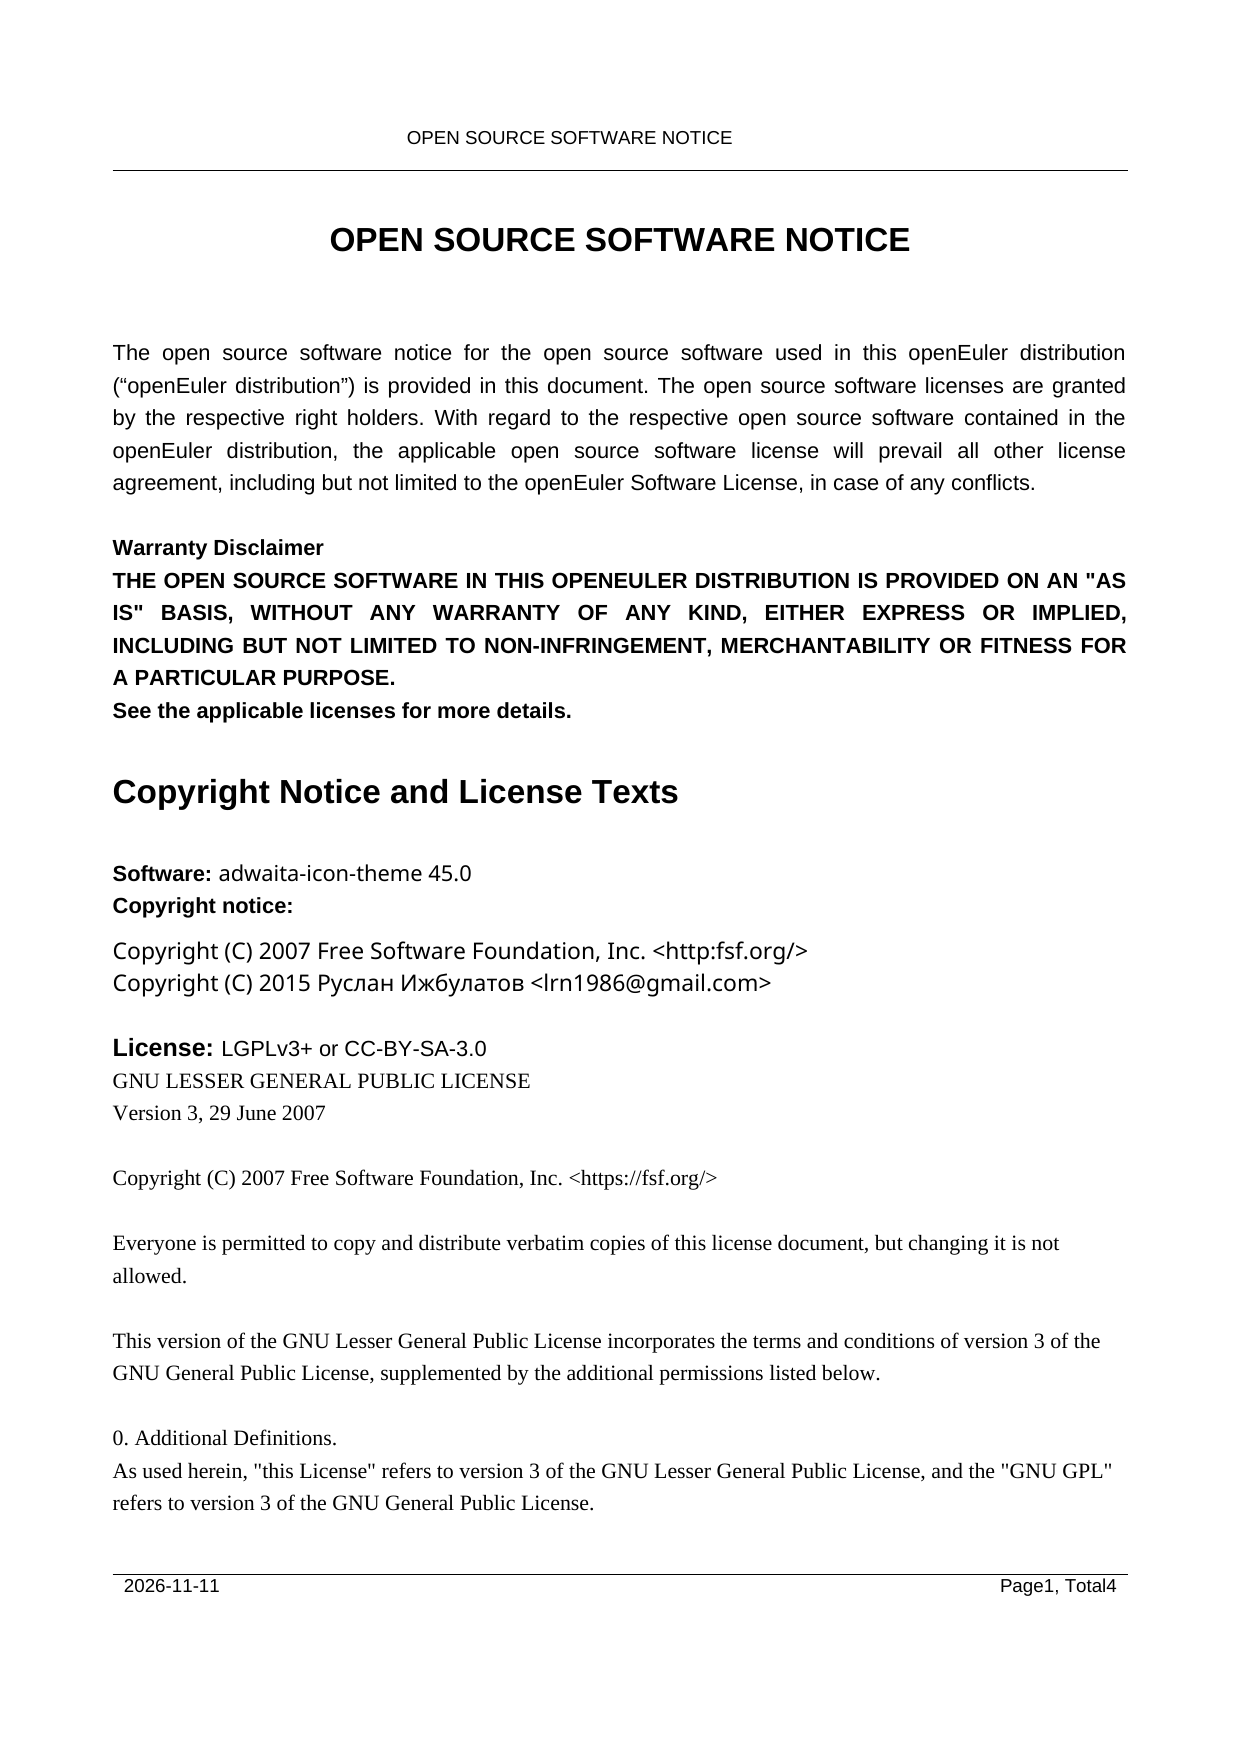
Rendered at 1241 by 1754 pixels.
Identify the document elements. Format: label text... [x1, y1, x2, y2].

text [112, 1064, 1128, 1519]
title Software: adwaita-icon-theme 45.0 [112, 856, 1128, 889]
text Copyright notice: [112, 889, 1128, 921]
text Copyright Notice and License Texts [112, 759, 1128, 824]
text The open source software notice for the open source software used in this openEuler distribution (“openEuler distribution”) is provided in this document. The open source software licenses are granted by the respective right holders. With regard to the respective open source software contained in the openEuler distribution, the applicable open source software license will prevail all other license agreement, including but not limited to the openEuler Software License, in case of any conflicts. [112, 336, 1128, 499]
text Copyright (C) 2007 Free Software Foundation, Inc. <http:fsf.org/> Copyright (C) 2015 Руслан Ижбулатов <lrn1986@gmail.com> [112, 934, 1128, 1031]
text Warranty Disclaimer [112, 531, 1128, 564]
text License: LGPLv3+ or CC-BY-SA-3.0 [112, 1031, 1128, 1064]
text OPEN SOURCE SOFTWARE NOTICE [112, 206, 1128, 271]
text THE OPEN SOURCE SOFTWARE IN THIS OPENEULER DISTRIBUTION IS PROVIDED ON AN "AS IS" BASIS, WITHOUT ANY WARRANTY OF ANY KIND, EITHER EXPRESS OR IMPLIED, INCLUDING BUT NOT LIMITED TO NON-INFRINGEMENT, MERCHANTABILITY OR FITNESS FOR A PARTICULAR PURPOSE. See the applicable licenses for more details. [112, 564, 1128, 726]
